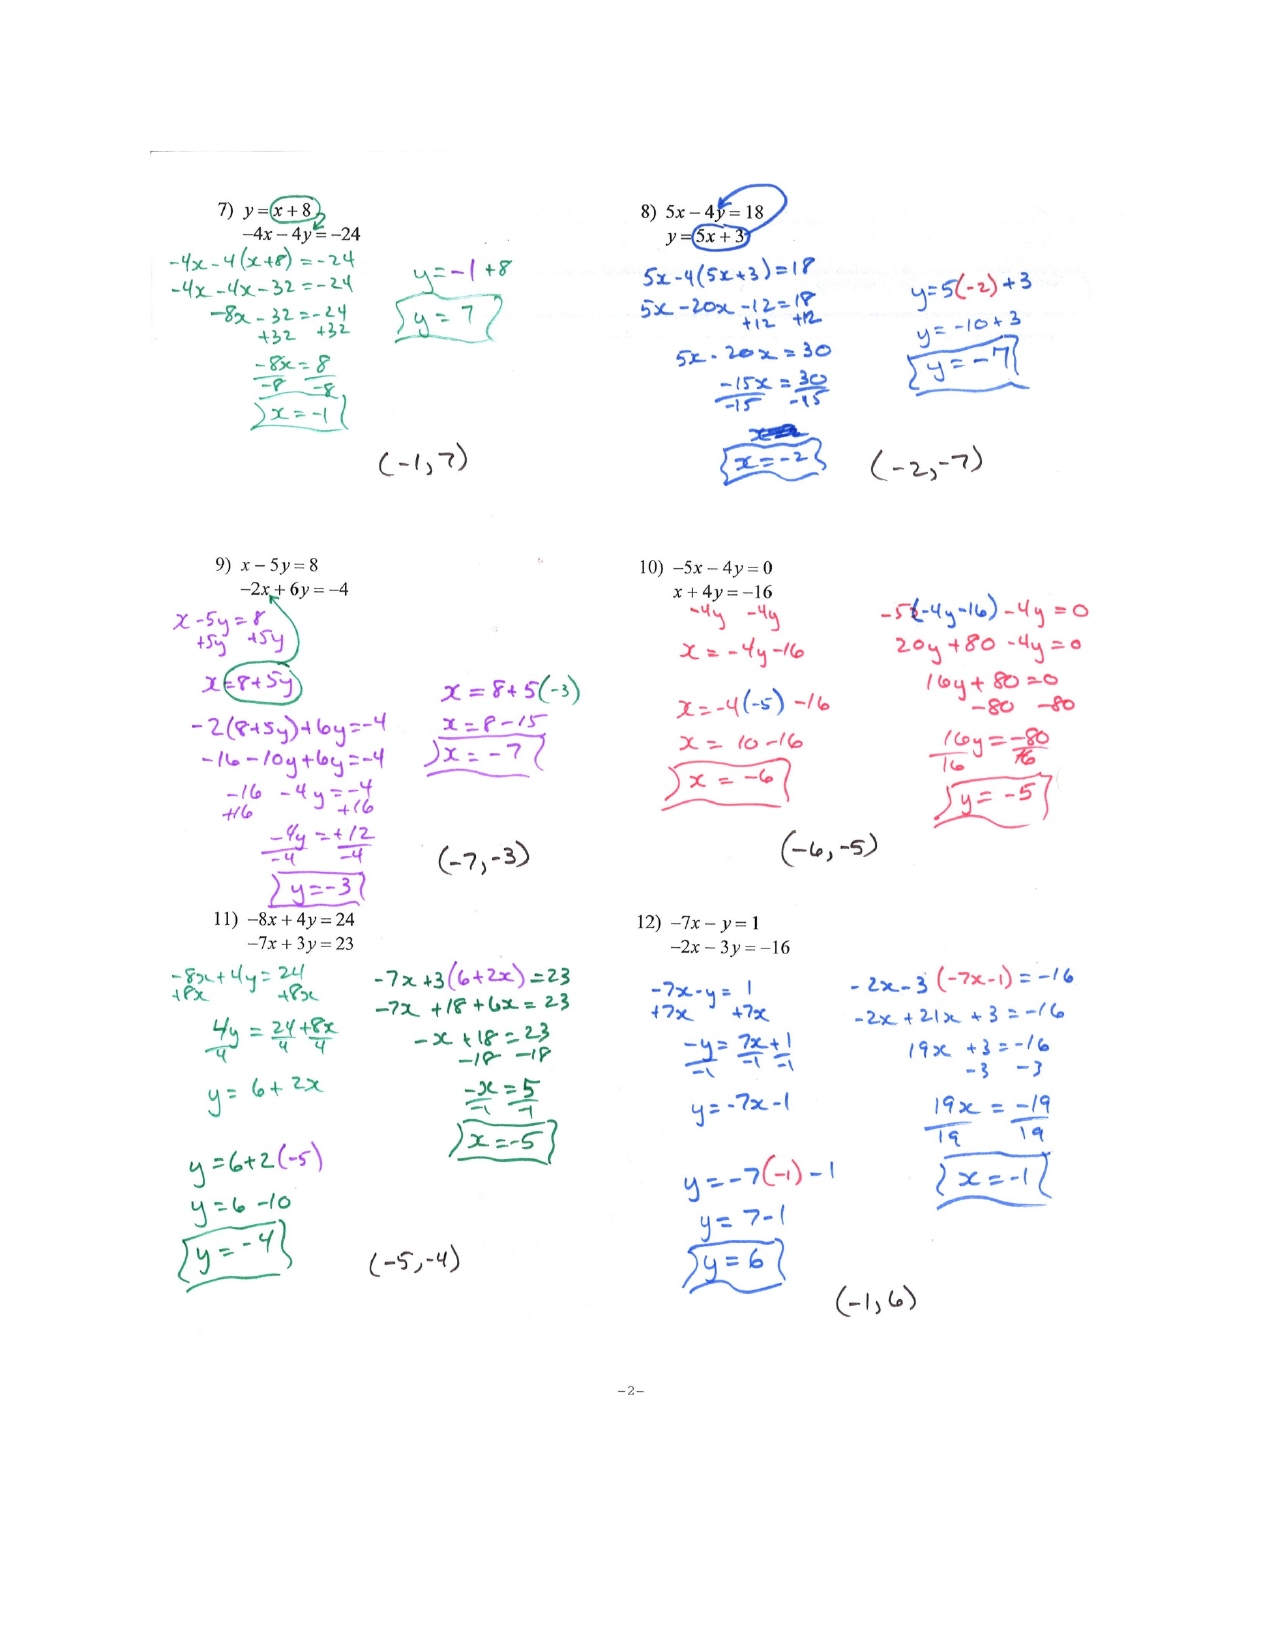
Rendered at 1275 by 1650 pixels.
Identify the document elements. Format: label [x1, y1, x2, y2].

picture [150, 150, 1125, 1412]
